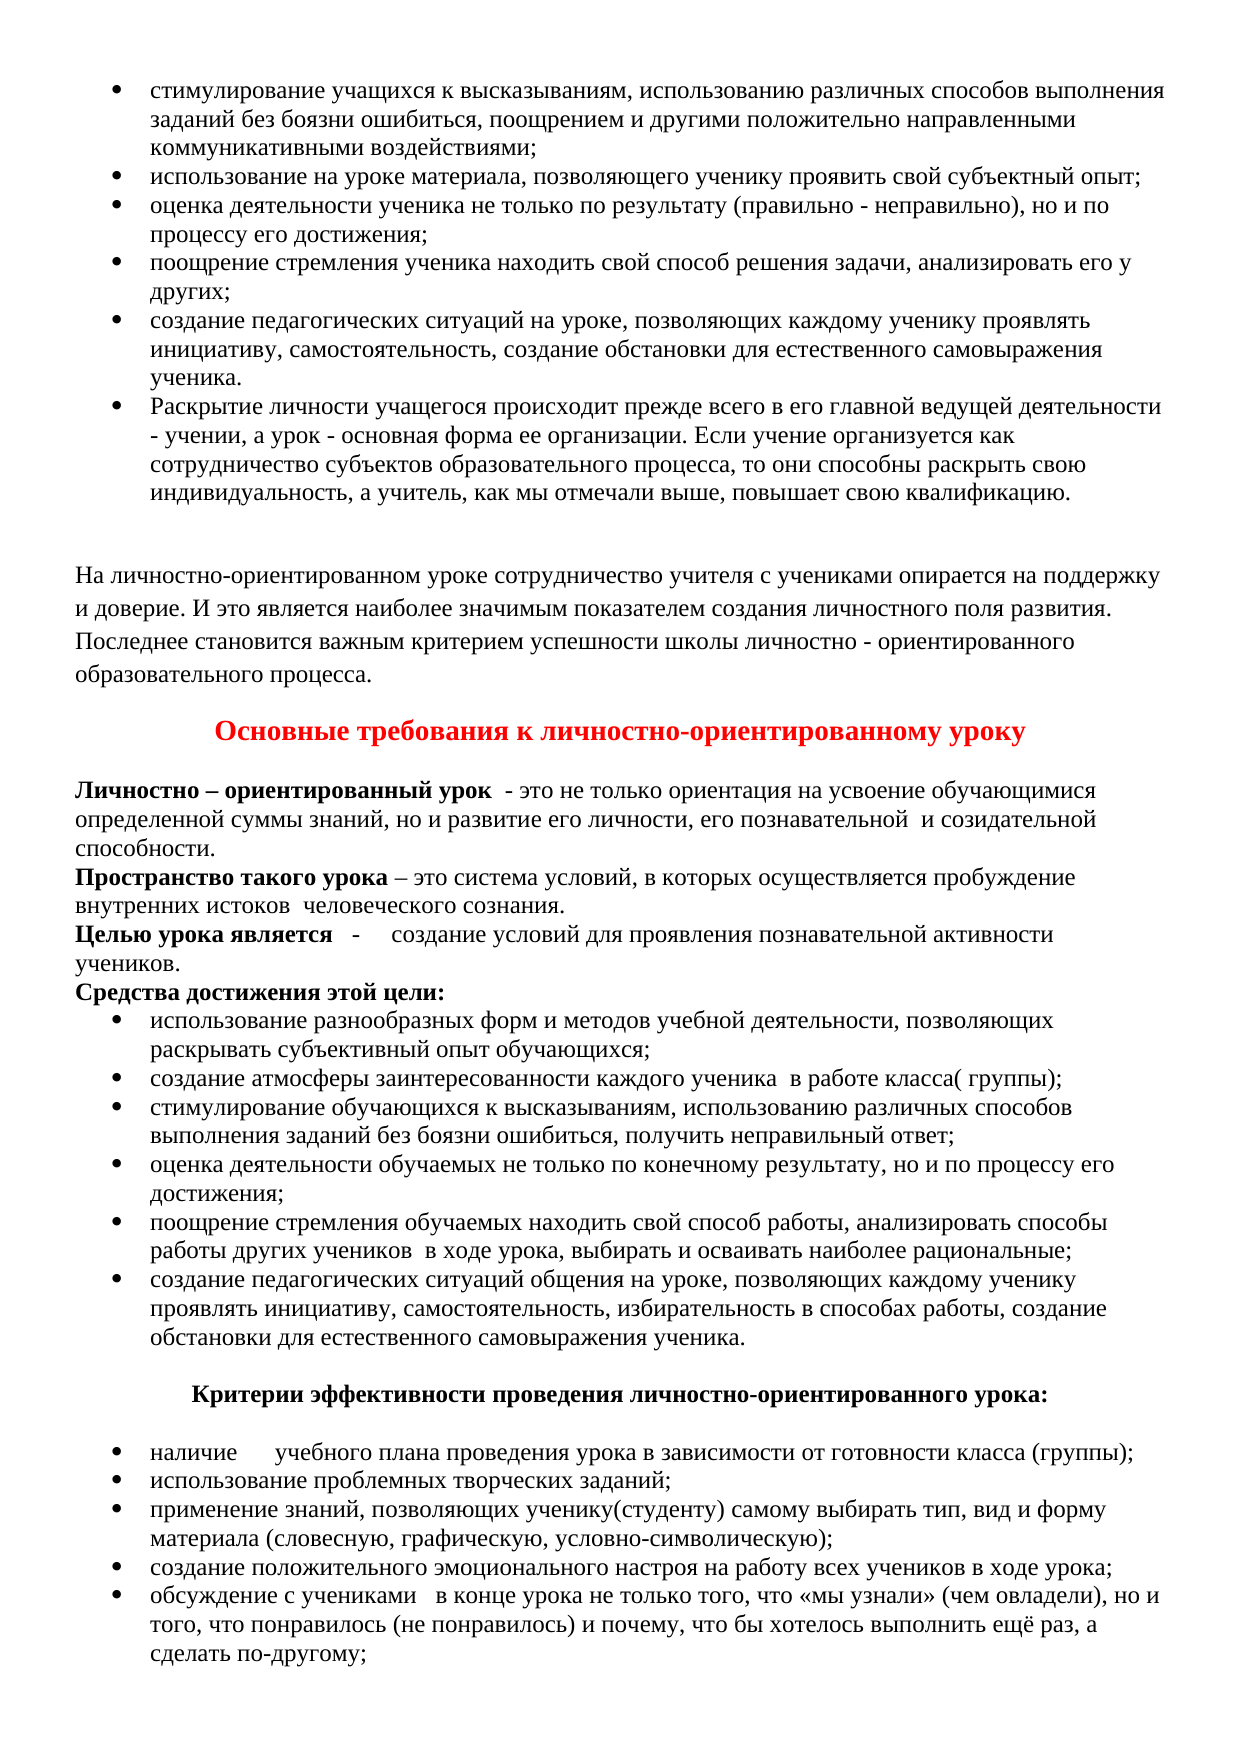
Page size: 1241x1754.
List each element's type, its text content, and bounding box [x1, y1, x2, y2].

list поощрение стремления обучаемых находить свой способ работы, анализировать способы работы других учеников в ходе урока, выбирать и осваивать наиболее рациональные; [112, 1207, 1165, 1264]
list создание положительного эмоционального настроя на работу всех учеников в ходе урока; [112, 1552, 1165, 1580]
list стимулирование обучающихся к высказываниям, использованию различных способов выполнения заданий без боязни ошибиться, получить неправильный ответ; [112, 1092, 1165, 1149]
text Критерии эффективности проведения личностно-ориентированного урока: [75, 1379, 1165, 1408]
text Основные требования к личностно-ориентированному уроку [75, 713, 1165, 747]
text Средства достижения этой цели: [75, 977, 1165, 1005]
list оценка деятельности ученика не только по результату (правильно - неправильно), но и по процессу его достижения; [112, 190, 1165, 247]
list использование проблемных творческих заданий; [112, 1465, 1165, 1494]
list создание педагогических ситуаций на уроке, позволяющих каждому ученику проявлять инициативу, самостоятельность, создание обстановки для естественного самовыражения ученика. [112, 305, 1165, 391]
list применение знаний, позволяющих ученику(студенту) самому выбирать тип, вид и форму материала (словесную, графическую, условно-символическую); [112, 1494, 1165, 1552]
list создание атмосферы заинтересованности каждого ученика в работе класса( группы); [112, 1063, 1165, 1092]
list оценка деятельности обучаемых не только по конечному результату, но и по процессу его достижения; [112, 1149, 1165, 1207]
list поощрение стремления ученика находить свой способ решения задачи, анализировать его у других; [112, 247, 1165, 305]
text Пространство такого урока – это система условий, в которых осуществляется пробуждение внутренних истоков человеческого сознания. [75, 862, 1165, 919]
list создание педагогических ситуаций общения на уроке, позволяющих каждому ученику проявлять инициативу, самостоятельность, избирательность в способах работы, создание обстановки для естественного самовыражения ученика. [112, 1264, 1165, 1350]
list наличие учебного плана проведения урока в зависимости от готовности класса (группы); [112, 1437, 1165, 1465]
list Раскрытие личности учащегося происходит прежде всего в его главной ведущей деятельности - учении, а урок - основная форма ее организации. Если учение организуется как сотрудничество субъектов образовательного процесса, то они способны раскрыть свою индивидуальность, а учитель, как мы отмечали выше, повышает свою квалификацию. [112, 391, 1165, 506]
list стимулирование учащихся к высказываниям, использованию различных способов выполнения заданий без боязни ошибиться, поощрением и другими положительно направленными коммуникативными воздействиями; [112, 75, 1165, 161]
text На личностно-ориентированном уроке сотрудничество учителя с учениками опирается на поддержку и доверие. И это является наиболее значимым показателем создания личностного поля развития. Последнее становится важным критерием успешности школы личностно - ориентированного образовательного процесса. [75, 560, 1165, 688]
text Целью урока является - создание условий для проявления познавательной активности учеников. [75, 919, 1165, 977]
text Личностно – ориентированный урок - это не только ориентация на усвоение обучающимися определенной суммы знаний, но и развитие его личности, его познавательной и созидательной способности. [75, 775, 1165, 862]
list использование на уроке материала, позволяющего ученику проявить свой субъектный опыт; [112, 161, 1165, 190]
list использование разнообразных форм и методов учебной деятельности, позволяющих раскрывать субъективный опыт обучающихся; [112, 1005, 1165, 1063]
list обсуждение с учениками в конце урока не только того, что «мы узнали» (чем овладели), но и того, что понравилось (не понравилось) и почему, что бы хотелось выполнить ещё раз, а сделать по-другому; [112, 1580, 1165, 1667]
